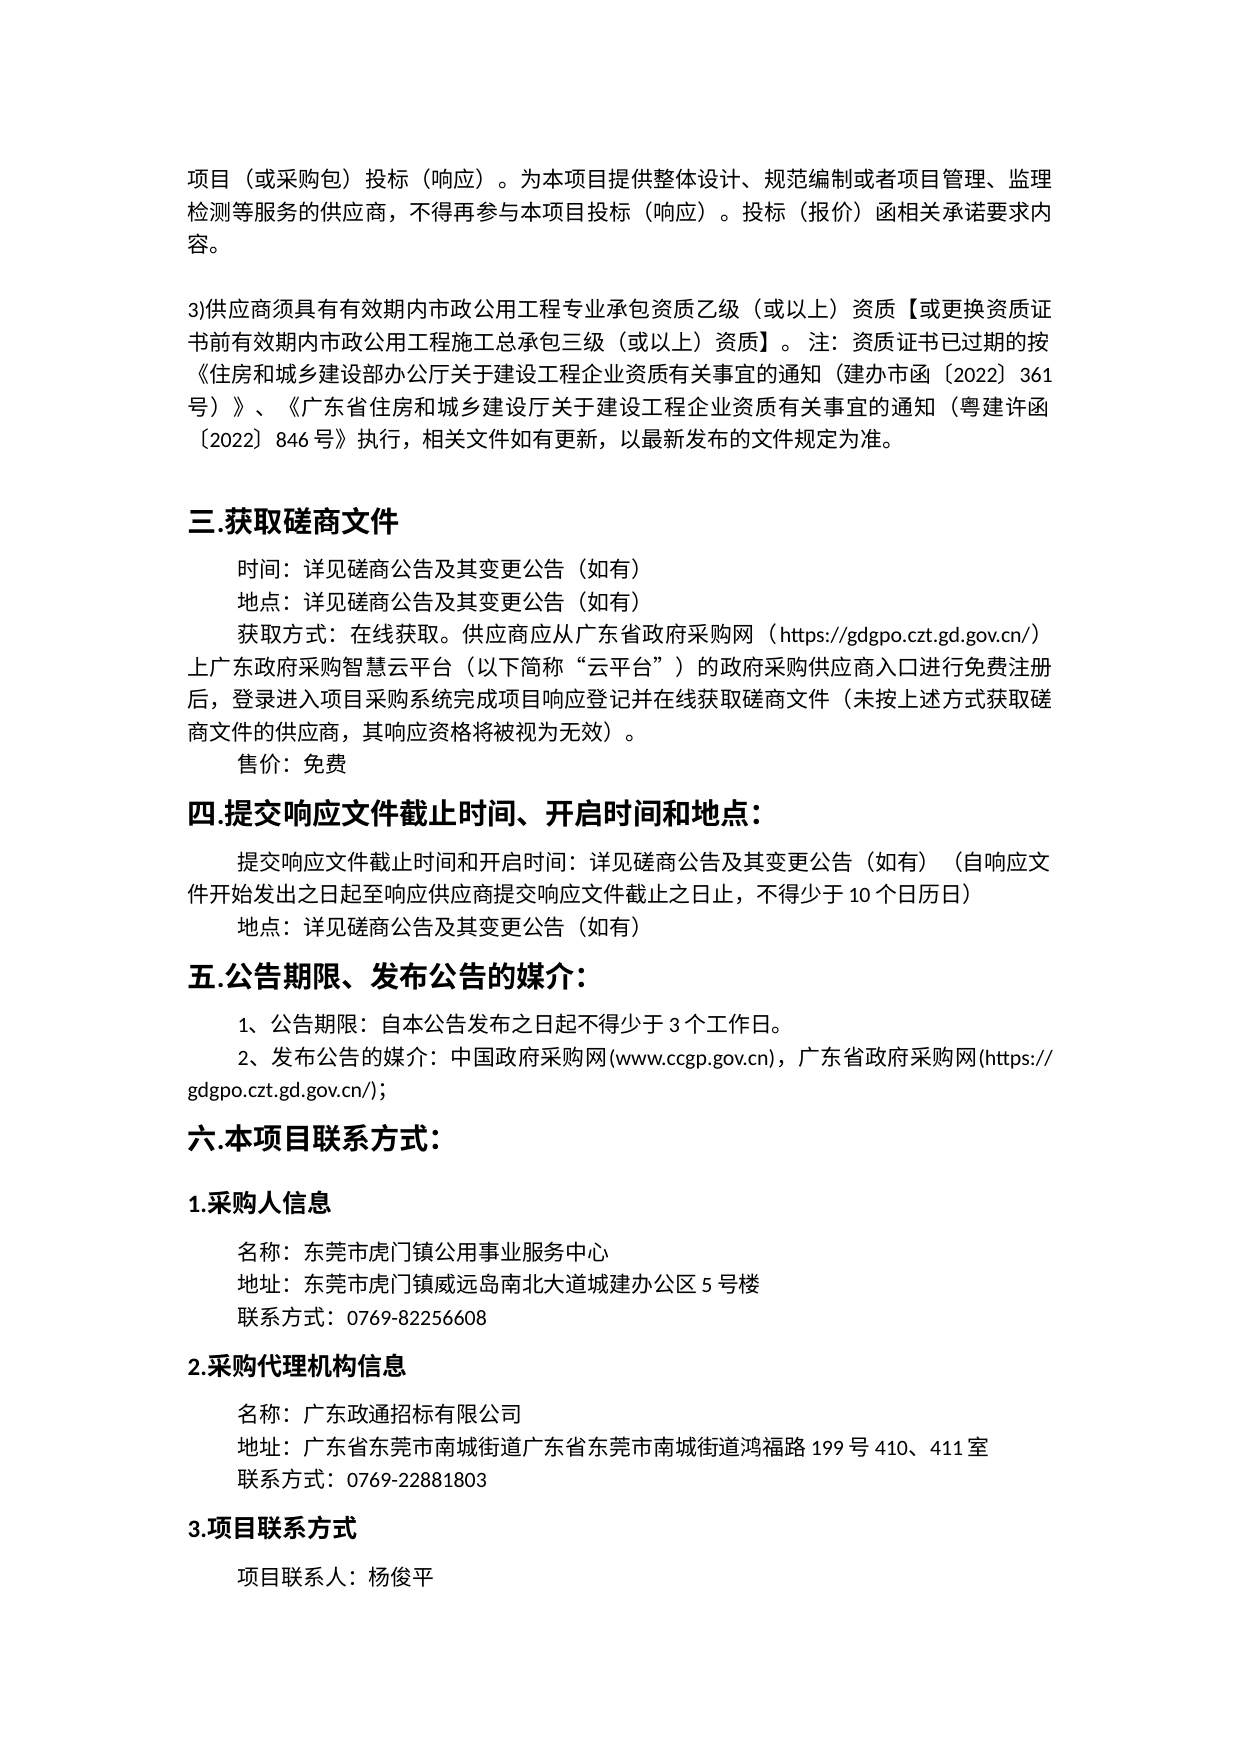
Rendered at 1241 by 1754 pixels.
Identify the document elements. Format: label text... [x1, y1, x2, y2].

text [187, 162, 1053, 259]
text 2、发布公告的媒介：中国政府采购网(www.ccgp.gov.cn)，广东省政府采购网(https://gdgpo.czt.gd.gov.cn/)； [187, 1039, 1053, 1104]
text 联系方式：0769-82256608 [187, 1299, 1053, 1332]
text 四.提交响应文件截止时间、开启时间和地点： [187, 779, 1053, 844]
text 五.公告期限、发布公告的媒介： [187, 942, 1053, 1007]
text 3)供应商须具有有效期内市政公用工程专业承包资质乙级（或以上）资质【或更换资质证书前有效期内市政公用工程施工总承包三级（或以上）资质】。 注：资质证书已过期的按《住房和城乡建设部办公厅关于建设工程企业资质有关事宜的通知（建办市函〔2022〕361号）》、《广东省住房和城乡建设厅关于建设工程企业资质有关事宜的通知（粤建许函〔2022〕846号》执行，相关文件如有更新，以最新发布的文件规定为准。 [187, 292, 1053, 454]
text 地点：详见磋商公告及其变更公告（如有） [187, 584, 1053, 617]
text 时间：详见磋商公告及其变更公告（如有） [187, 552, 1053, 584]
text 项目联系人：杨俊平 [187, 1559, 1053, 1592]
text 六.本项目联系方式： [187, 1104, 1053, 1169]
text 提交响应文件截止时间和开启时间：详见磋商公告及其变更公告（如有）（自响应文件开始发出之日起至响应供应商提交响应文件截止之日止，不得少于10个日历日） [187, 844, 1053, 909]
text 名称：东莞市虎门镇公用事业服务中心 [187, 1234, 1053, 1267]
text 三.获取磋商文件 [187, 487, 1053, 552]
text 地址：广东省东莞市南城街道广东省东莞市南城街道鸿福路199号410、411室 [187, 1429, 1053, 1462]
text 地点：详见磋商公告及其变更公告（如有） [187, 909, 1053, 942]
text 联系方式：0769-22881803 [187, 1462, 1053, 1494]
text 2.采购代理机构信息 [187, 1332, 1053, 1397]
text 3.项目联系方式 [187, 1494, 1053, 1559]
text 1.采购人信息 [187, 1169, 1053, 1234]
text 1、公告期限：自本公告发布之日起不得少于3个工作日。 [187, 1007, 1053, 1039]
text 售价：免费 [187, 747, 1053, 779]
text 名称：广东政通招标有限公司 [187, 1397, 1053, 1429]
text 获取方式：在线获取。供应商应从广东省政府采购网（https://gdgpo.czt.gd.gov.cn/）上广东政府采购智慧云平台（以下简称“云平台”）的政府采购供应商入口进行免费注册后，登录进入项目采购系统完成项目响应登记并在线获取磋商文件（未按上述方式获取磋商文件的供应商，其响应资格将被视为无效）。 [187, 617, 1053, 747]
text 地址：东莞市虎门镇威远岛南北大道城建办公区5号楼 [187, 1267, 1053, 1299]
